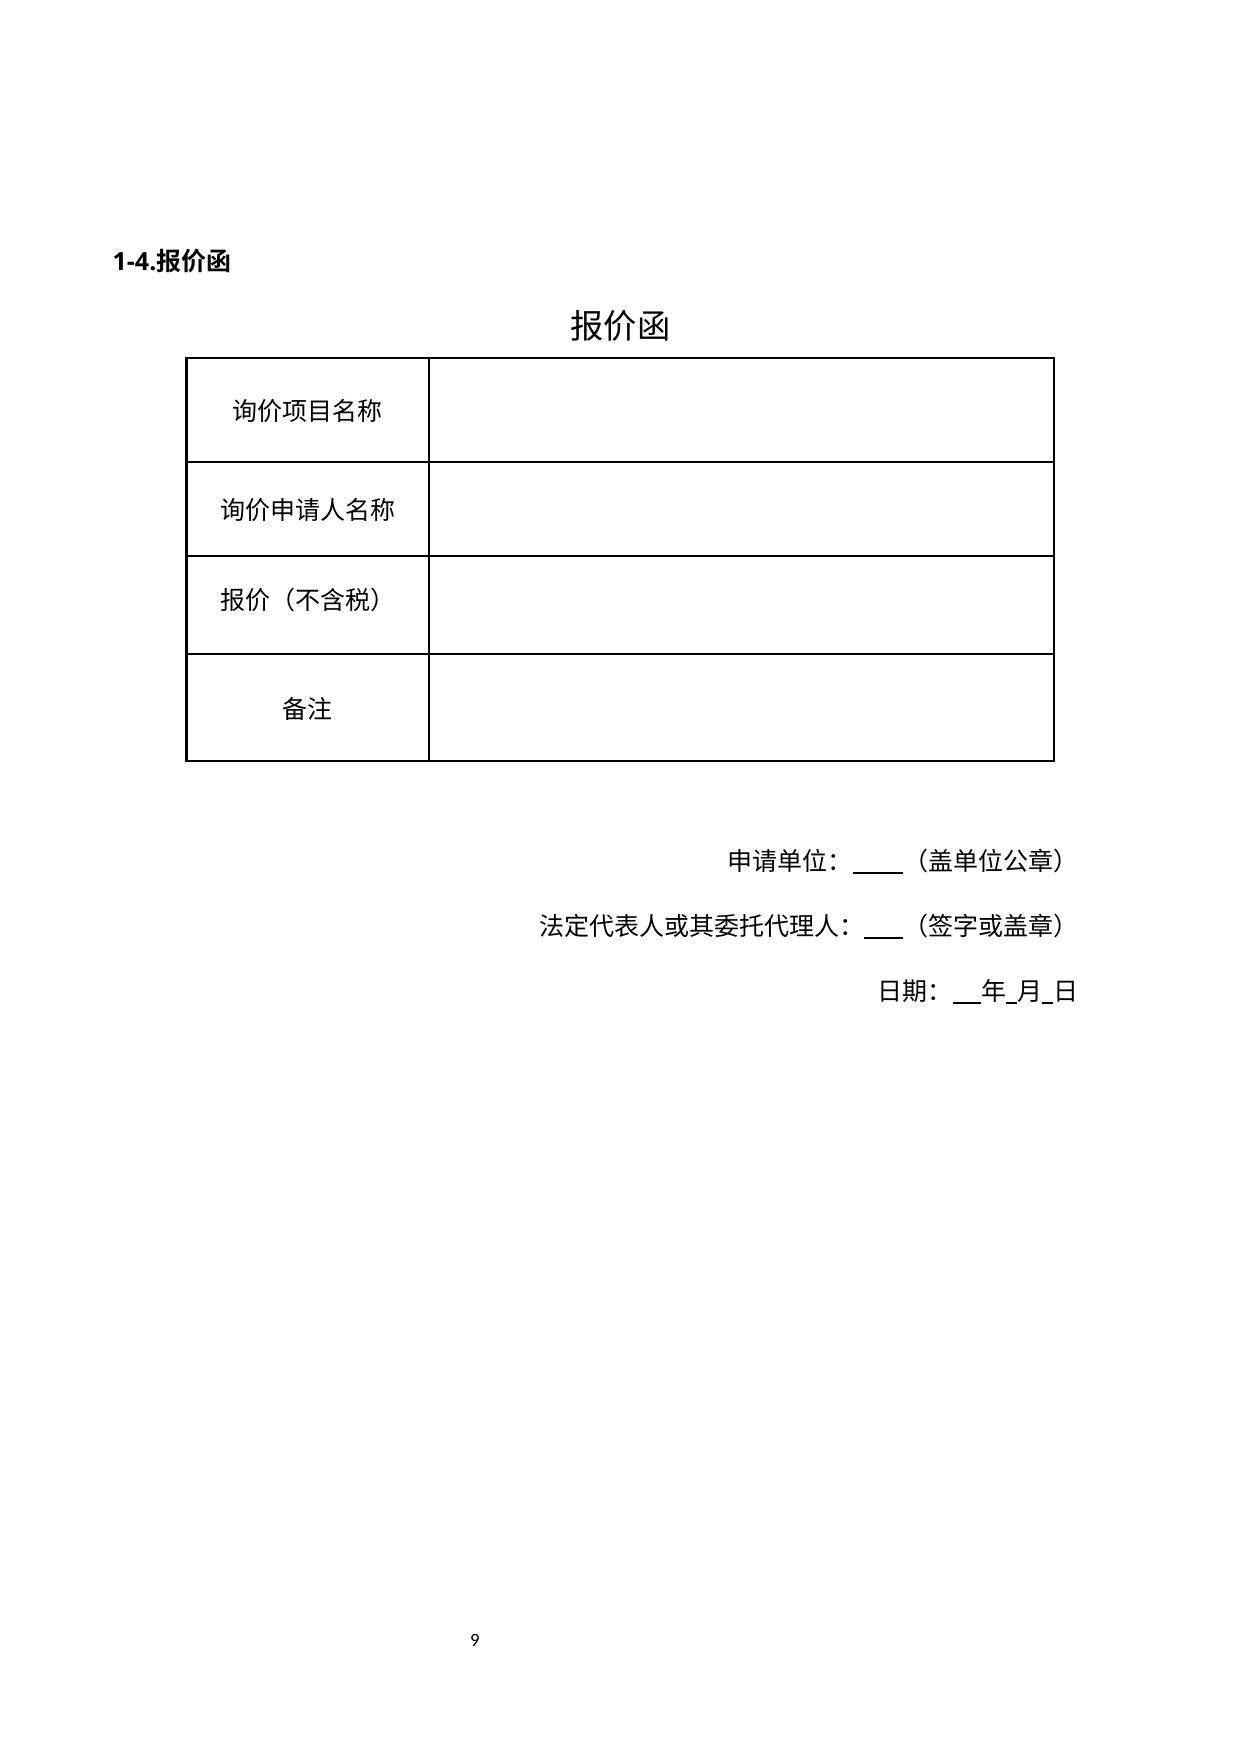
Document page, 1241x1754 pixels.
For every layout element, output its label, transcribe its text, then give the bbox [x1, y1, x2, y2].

table_header [430, 359, 1053, 461]
table_cell [430, 655, 1053, 760]
table_cell [430, 463, 1053, 555]
table_cell 询价申请人名称 [188, 463, 428, 555]
text 1-4.报价函 [112, 227, 1128, 292]
text 申请单位： （盖单位公章） [112, 827, 1078, 892]
text 日期： 年 月 日 [112, 957, 1078, 1022]
table_header 询价项目名称 [188, 359, 428, 461]
text 报价函 [112, 292, 1128, 357]
table_cell [430, 557, 1053, 653]
table_cell 备注 [188, 655, 428, 760]
text 法定代表人或其委托代理人： （签字或盖章） [112, 892, 1078, 957]
table_cell 报价（不含税） [188, 557, 428, 653]
